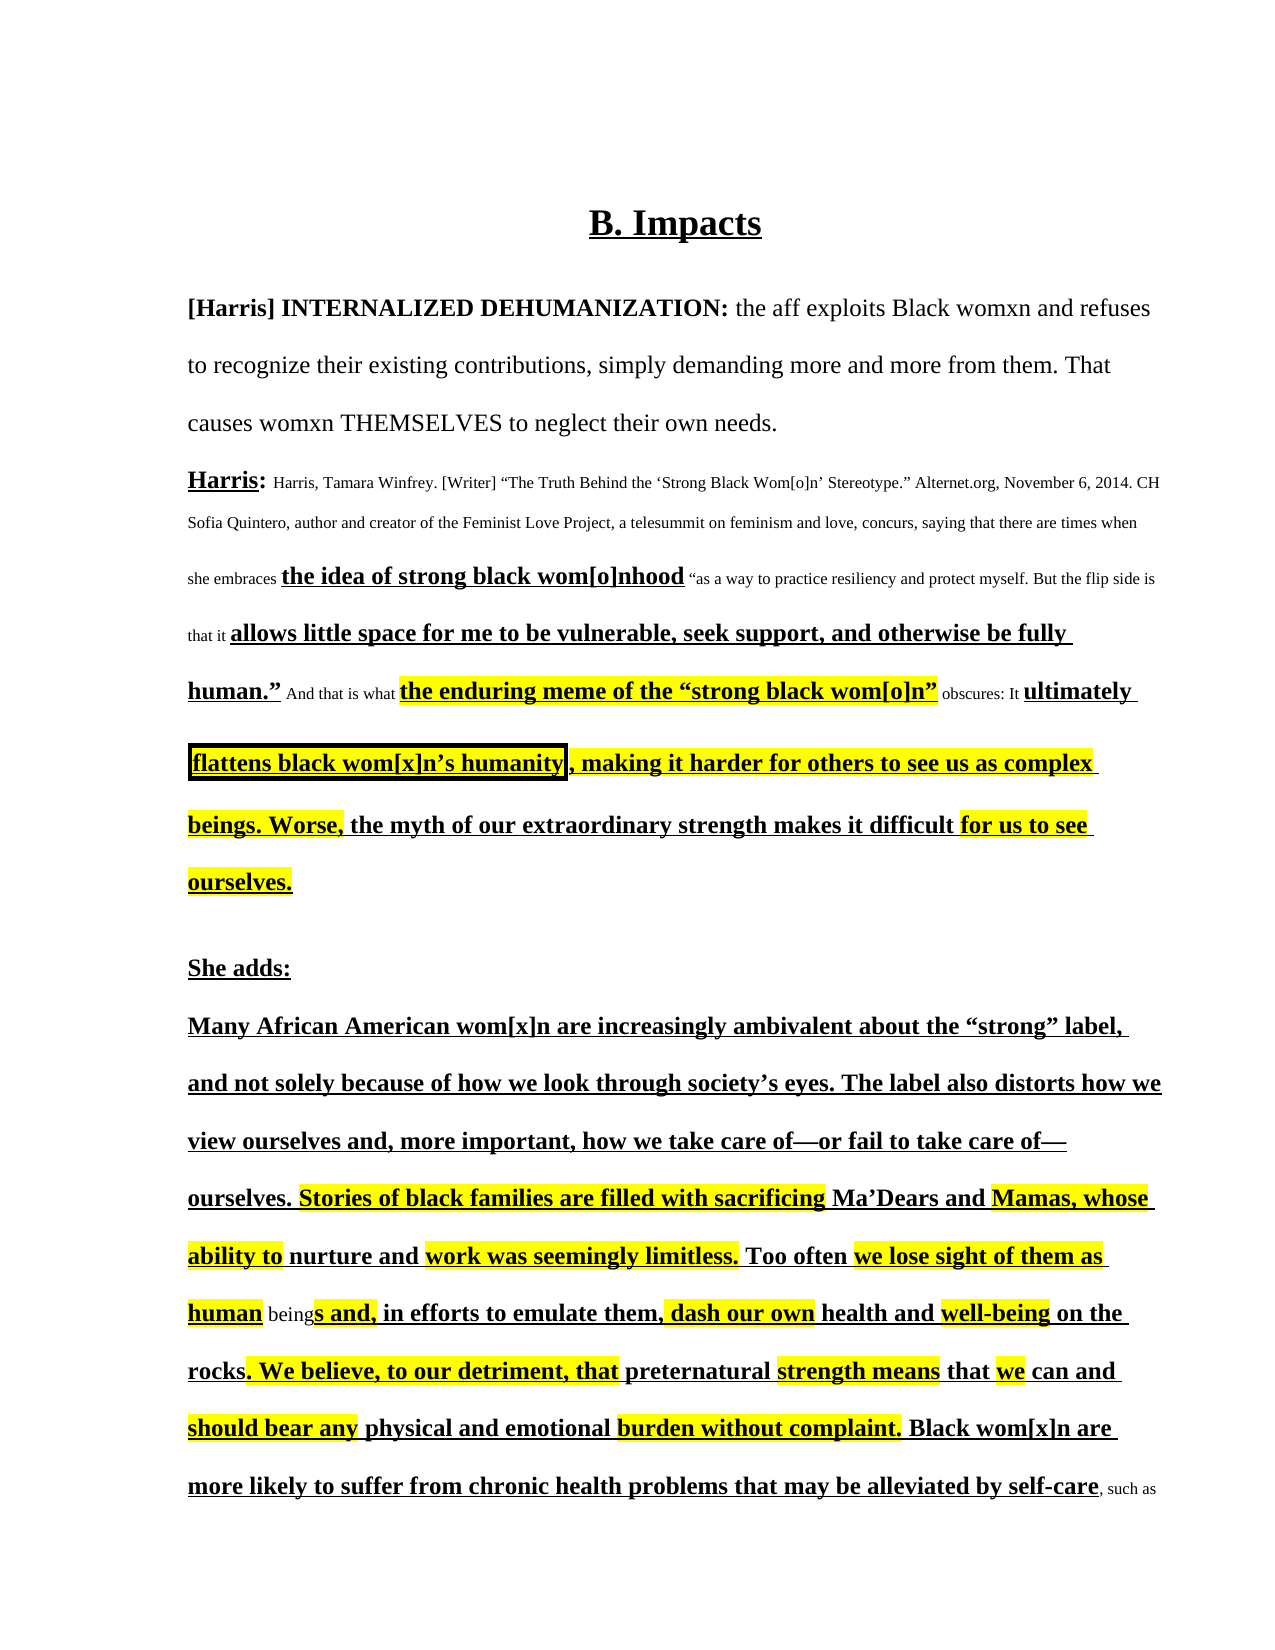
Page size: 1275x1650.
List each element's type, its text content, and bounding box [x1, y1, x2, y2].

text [187, 1094, 1162, 1500]
subtitle B. Impacts [187, 200, 1162, 243]
text She adds: [187, 953, 1162, 982]
subtitle [Harris] INTERNALIZED DEHUMANIZATION: the aff exploits Black womxn and refuses to recognize their existing contributions, simply demanding more and more from them. That causes womxn THEMSELVES to neglect their own needs. [187, 293, 1162, 436]
text Harris: Harris, Tamara Winfrey. [Writer] “The Truth Behind the ‘Strong Black Wom[o]n’ Stereotype.” Alternet.org, November 6, 2014. CH [187, 465, 1162, 494]
text Sofia Quintero, author and creator of the Feminist Love Project, a telesummit on feminism and love, concurs, saying that there are times when she embraces the idea of strong black wom[o]nhood “as a way to practice resiliency and protect myself. But the flip side is that it allows little space for me to be vulnerable, seek support, and otherwise be fully human.” And that is what the enduring meme of the “strong black wom[o]n” obscures: It ultimately flattens black wom[x]n’s humanity, making it harder for others to see us as complex beings. Worse, the myth of our extraordinary strength makes it difficult for us to see ourselves. [187, 513, 1162, 896]
